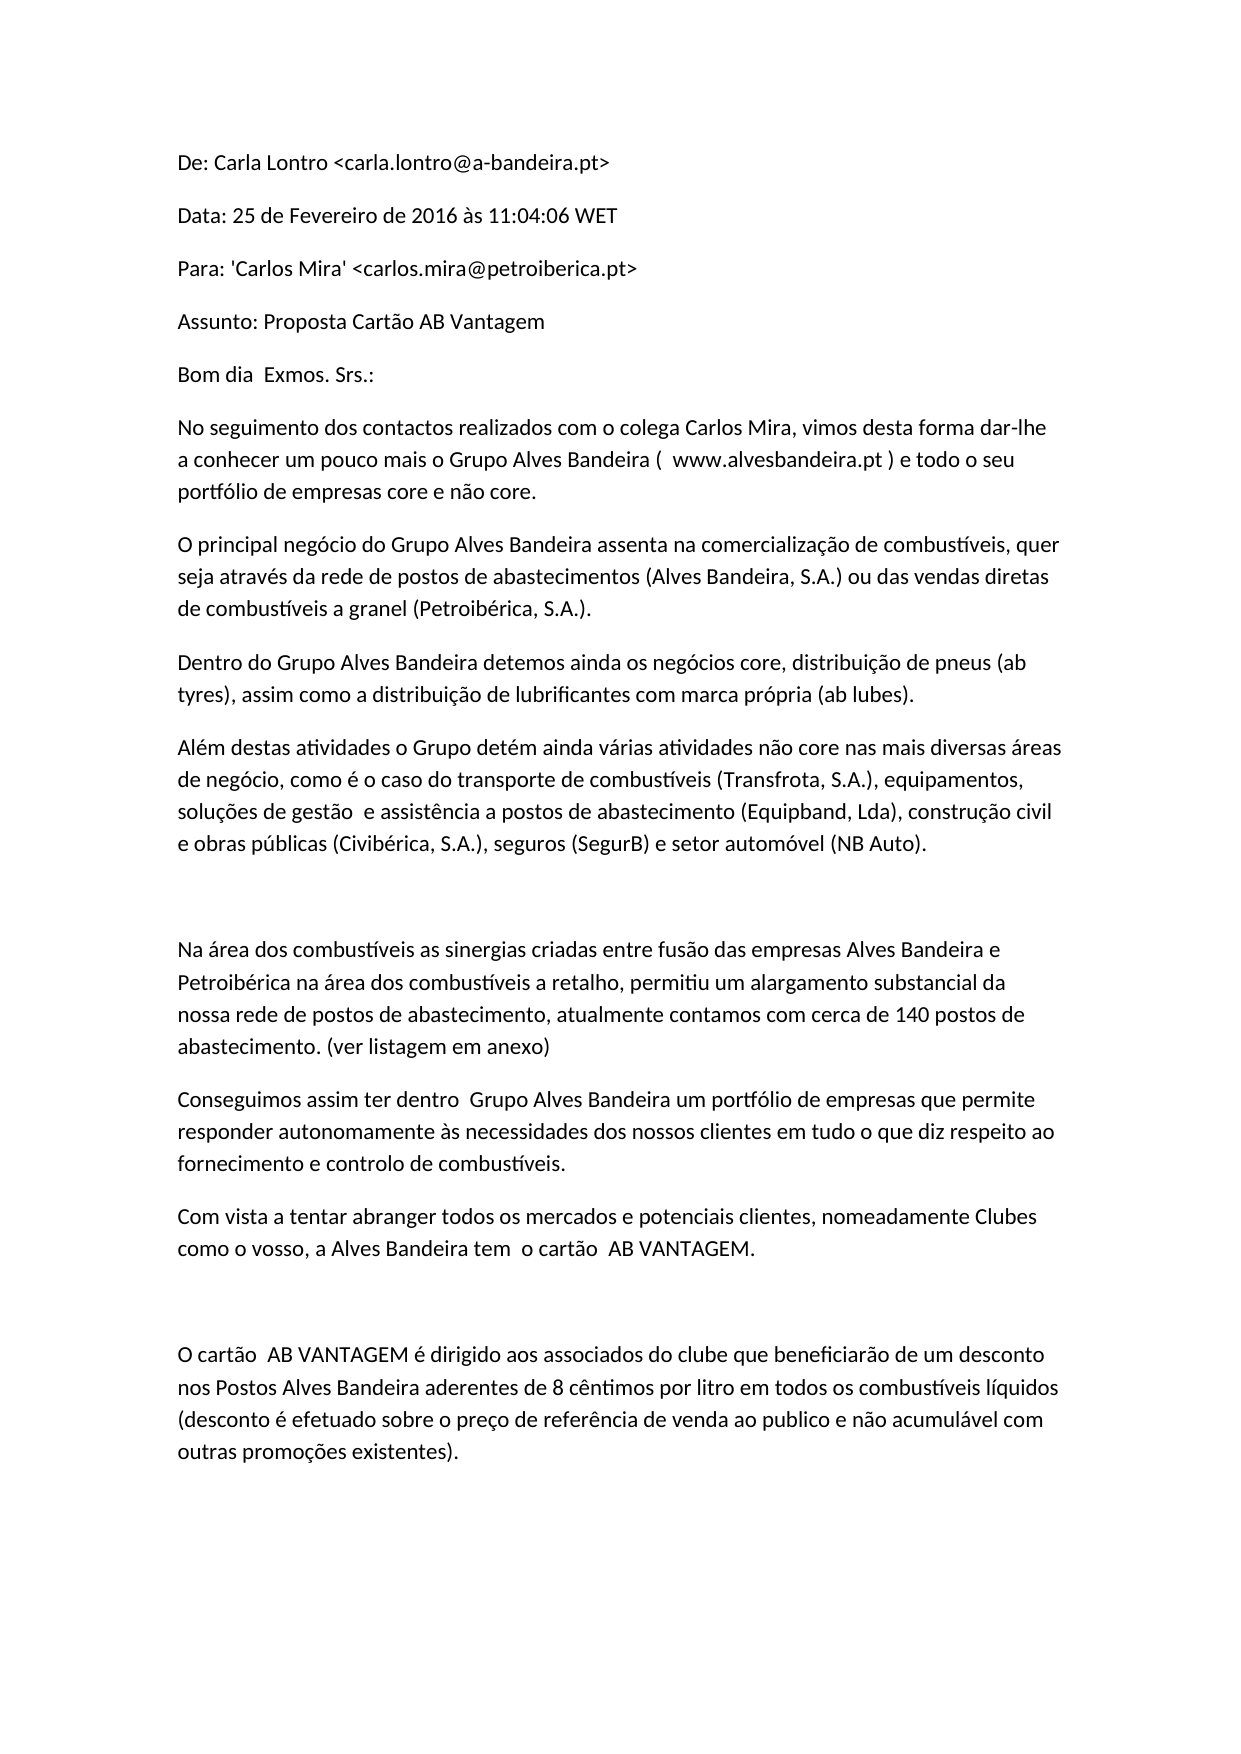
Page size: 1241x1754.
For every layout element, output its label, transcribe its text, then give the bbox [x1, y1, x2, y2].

text No seguimento dos contactos realizados com o colega Carlos Mira, vimos desta forma dar-lhe a conhecer um pouco mais o Grupo Alves Bandeira ( www.alvesbandeira.pt ) e todo o seu portfólio de empresas core e não core. [177, 413, 1063, 505]
text Com vista a tentar abranger todos os mercados e potenciais clientes, nomeadamente Clubes como o vosso, a Alves Bandeira tem o cartão AB VANTAGEM. [177, 1202, 1063, 1263]
text O principal negócio do Grupo Alves Bandeira assenta na comercialização de combustíveis, quer seja através da rede de postos de abastecimentos (Alves Bandeira, S.A.) ou das vendas diretas de combustíveis a granel (Petroibérica, S.A.). [177, 530, 1063, 623]
text Assunto: Proposta Cartão AB Vantagem [177, 307, 1063, 335]
text Além destas atividades o Grupo detém ainda várias atividades não core nas mais diversas áreas de negócio, como é o caso do transporte de combustíveis (Transfrota, S.A.), equipamentos, soluções de gestão e assistência a postos de abastecimento (Equipband, Lda), construção civil e obras públicas (Civibérica, S.A.), seguros (SegurB) e setor automóvel (NB Auto). [177, 733, 1063, 857]
text Bom dia Exmos. Srs.: [177, 360, 1063, 388]
text O cartão AB VANTAGEM é dirigido aos associados do clube que beneficiarão de um desconto nos Postos Alves Bandeira aderentes de 8 cêntimos por litro em todos os combustíveis líquidos (desconto é efetuado sobre o preço de referência de venda ao publico e não acumulável com outras promoções existentes). [177, 1341, 1063, 1465]
text Para: 'Carlos Mira' <carlos.mira@petroiberica.pt> [177, 254, 1063, 282]
text Na área dos combustíveis as sinergias criadas entre fusão das empresas Alves Bandeira e Petroibérica na área dos combustíveis a retalho, permitiu um alargamento substancial da nossa rede de postos de abastecimento, atualmente contamos com cerca de 140 postos de abastecimento. (ver listagem em anexo) [177, 935, 1063, 1060]
text Data: 25 de Fevereiro de 2016 às 11:04:06 WET [177, 201, 1063, 229]
text Conseguimos assim ter dentro Grupo Alves Bandeira um portfólio de empresas que permite responder autonomamente às necessidades dos nossos clientes em tudo o que diz respeito ao fornecimento e controlo de combustíveis. [177, 1085, 1063, 1177]
text De: Carla Lontro <carla.lontro@a-bandeira.pt> [177, 148, 1063, 176]
text Dentro do Grupo Alves Bandeira detemos ainda os negócios core, distribuição de pneus (ab tyres), assim como a distribuição de lubrificantes com marca própria (ab lubes). [177, 648, 1063, 708]
